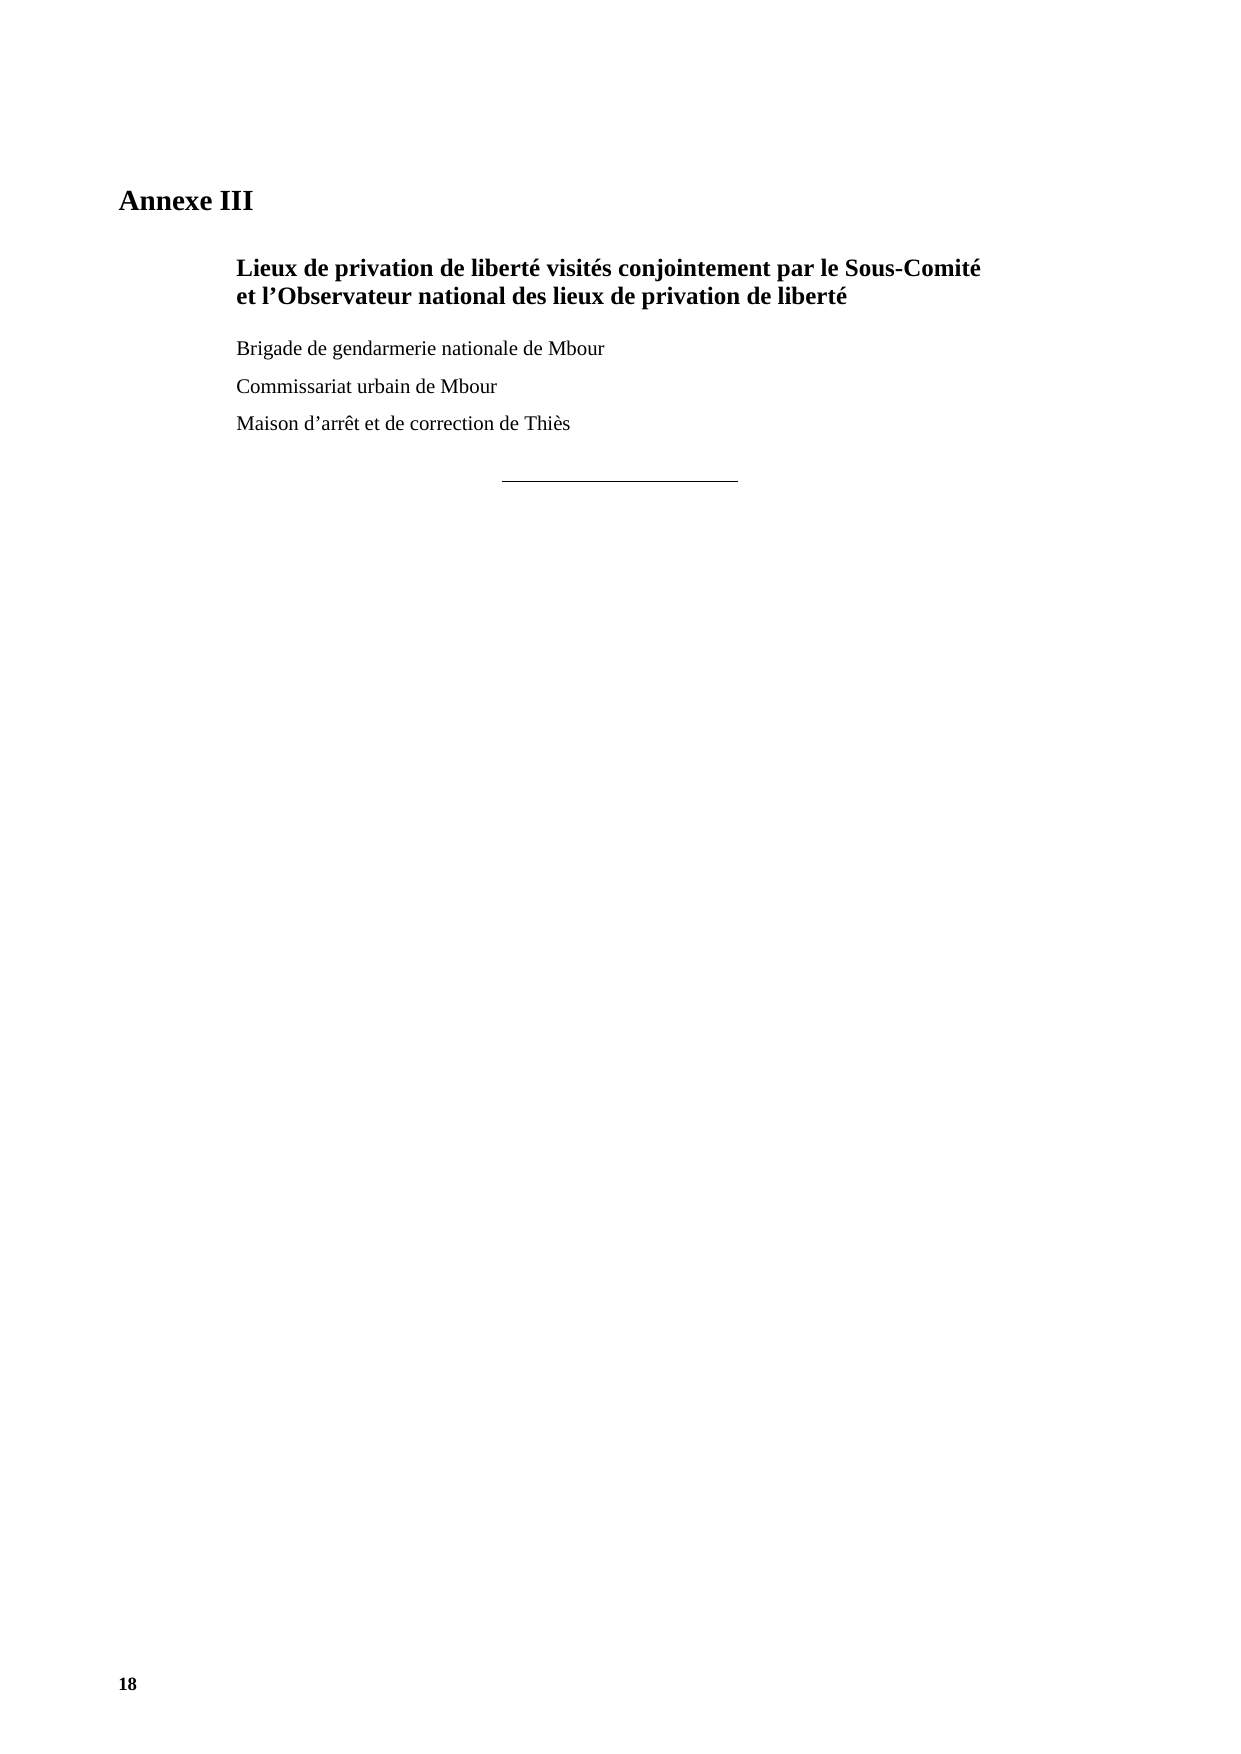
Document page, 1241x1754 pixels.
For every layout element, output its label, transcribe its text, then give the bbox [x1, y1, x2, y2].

text Annexe III [118, 185, 1004, 216]
text Commissariat urbain de Mbour [236, 373, 1004, 398]
text Maison d’arrêt et de correction de Thiès [236, 410, 1004, 435]
text Lieux de privation de liberté visités conjointement par le Sous-Comité et l’Observateur national des lieux de privation de liberté [118, 254, 1004, 310]
text Brigade de gendarmerie nationale de Mbour [236, 335, 1004, 360]
